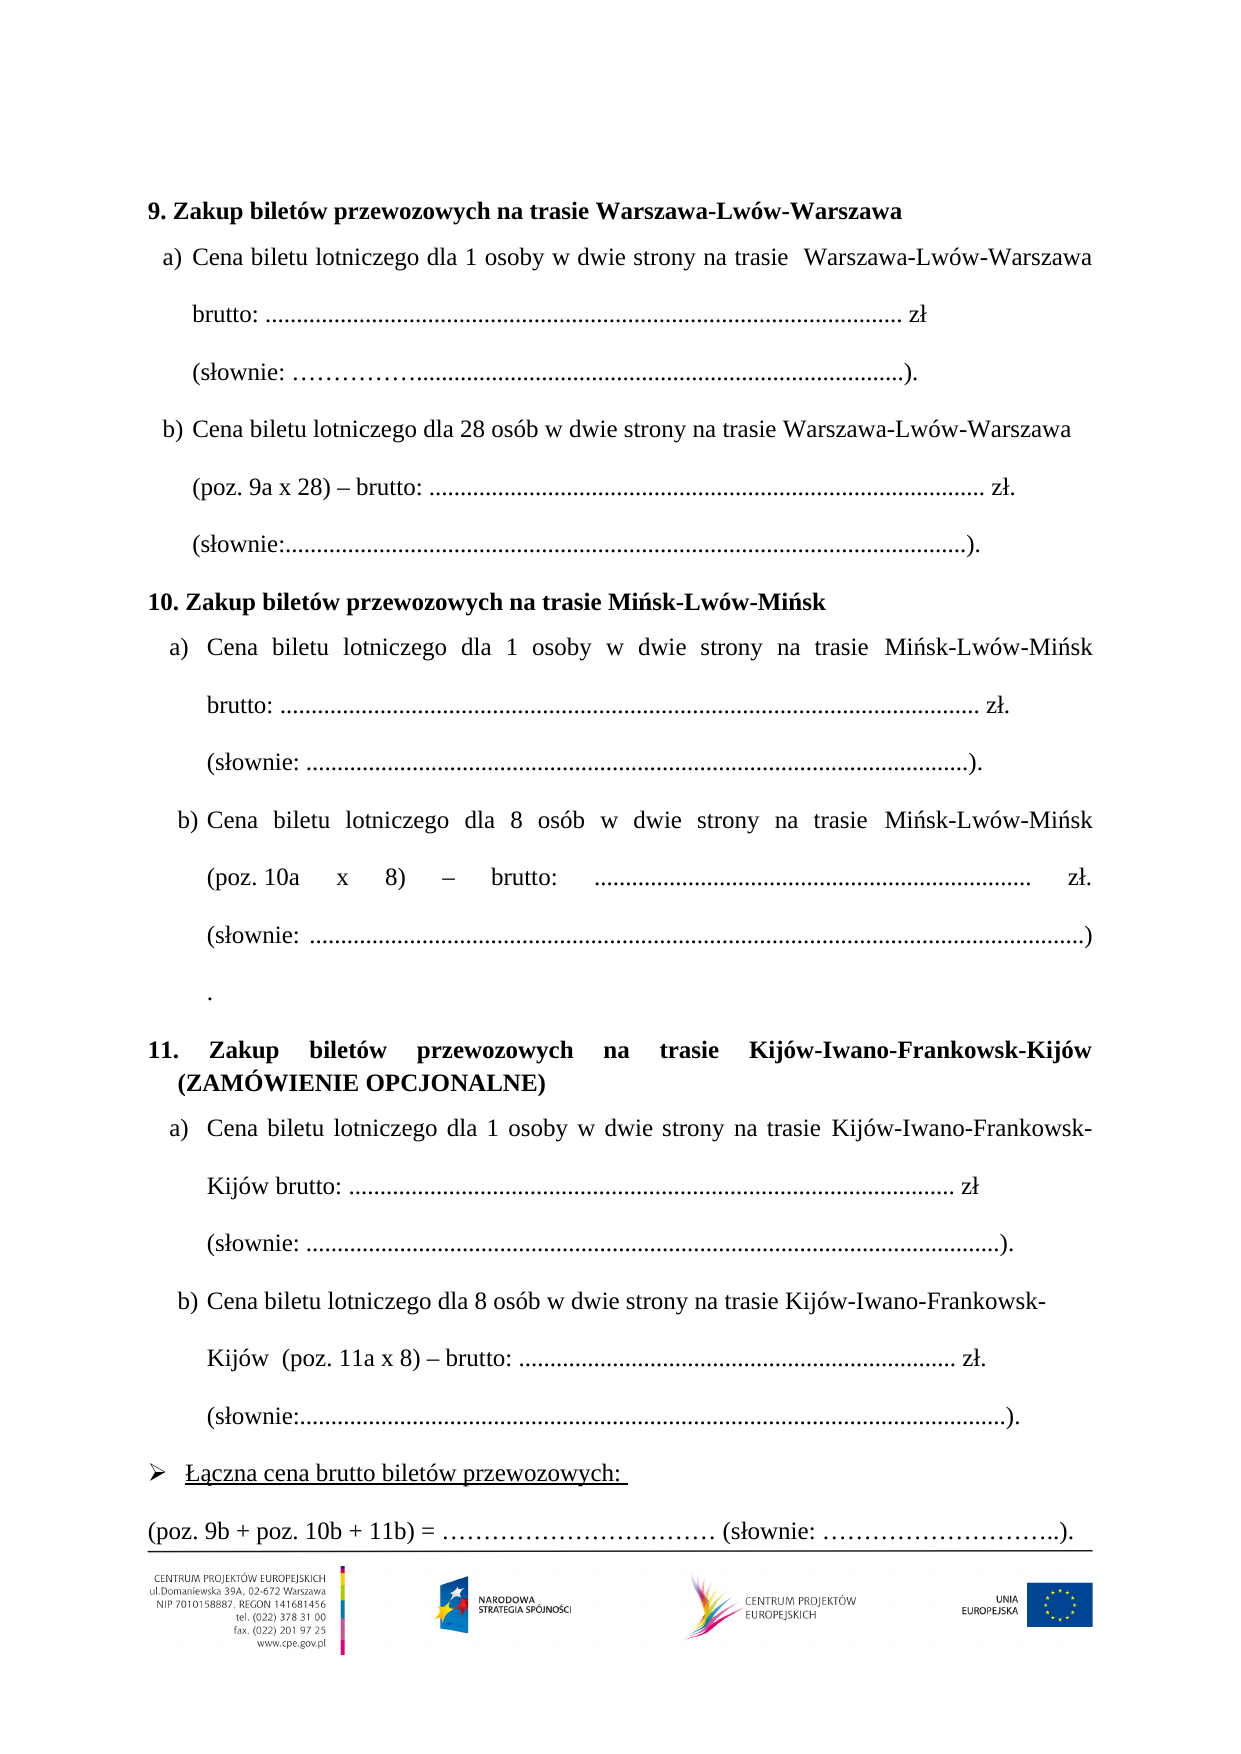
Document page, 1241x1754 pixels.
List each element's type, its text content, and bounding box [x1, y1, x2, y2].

list Cena biletu lotniczego dla 1 osoby w dwie strony na trasie Kijów-Iwano-Frankowsk-Kijów brutto: ................................................................................................. zł [169, 1113, 1093, 1199]
text (słownie: ……………..............................................................................). [192, 357, 1093, 385]
list Cena biletu lotniczego dla 1 osoby w dwie strony na trasie Warszawa-Lwów-Warszawa brutto: ...................................................................................................... zł [162, 242, 1093, 328]
text 11. Zakup biletów przewozowych na trasie Kijów-Iwano-Frankowsk-Kijów (ZAMÓWIENIE OPCJONALNE) [148, 1035, 1093, 1096]
list Cena biletu lotniczego dla 8 osób w dwie strony na trasie Mińsk-Lwów-Mińsk (poz. 10a x 8) – brutto: ...................................................................... zł. (słownie: ............................................................................................................................). [177, 805, 1093, 1006]
text (słownie: ..........................................................................................................). [207, 747, 1093, 776]
text (poz. 9b + poz. 10b + 11b) = …………………………… (słownie: ………………………..). [148, 1516, 1093, 1544]
picture [147, 1550, 1093, 1655]
list Cena biletu lotniczego dla 8 osób w dwie strony na trasie Kijów-Iwano-Frankowsk-Kijów (poz. 11a x 8) – brutto: ...................................................................... zł. (słownie:.................................................................................................................). [177, 1286, 1093, 1429]
text (słownie: ...............................................................................................................). [207, 1228, 1093, 1257]
list Łączna cena brutto biletów przewozowych: [148, 1458, 1093, 1487]
list Cena biletu lotniczego dla 28 osób w dwie strony na trasie Warszawa-Lwów-Warszawa (poz. 9a x 28) – brutto: ......................................................................................... zł. (słownie:.............................................................................................................). [162, 414, 1093, 558]
list Cena biletu lotniczego dla 1 osoby w dwie strony na trasie Mińsk-Lwów-Mińsk brutto: ................................................................................................................ zł. [169, 632, 1093, 718]
text 9. Zakup biletów przewozowych na trasie Warszawa-Lwów-Warszawa [148, 196, 1093, 225]
text 10. Zakup biletów przewozowych na trasie Mińsk-Lwów-Mińsk [148, 587, 1093, 615]
